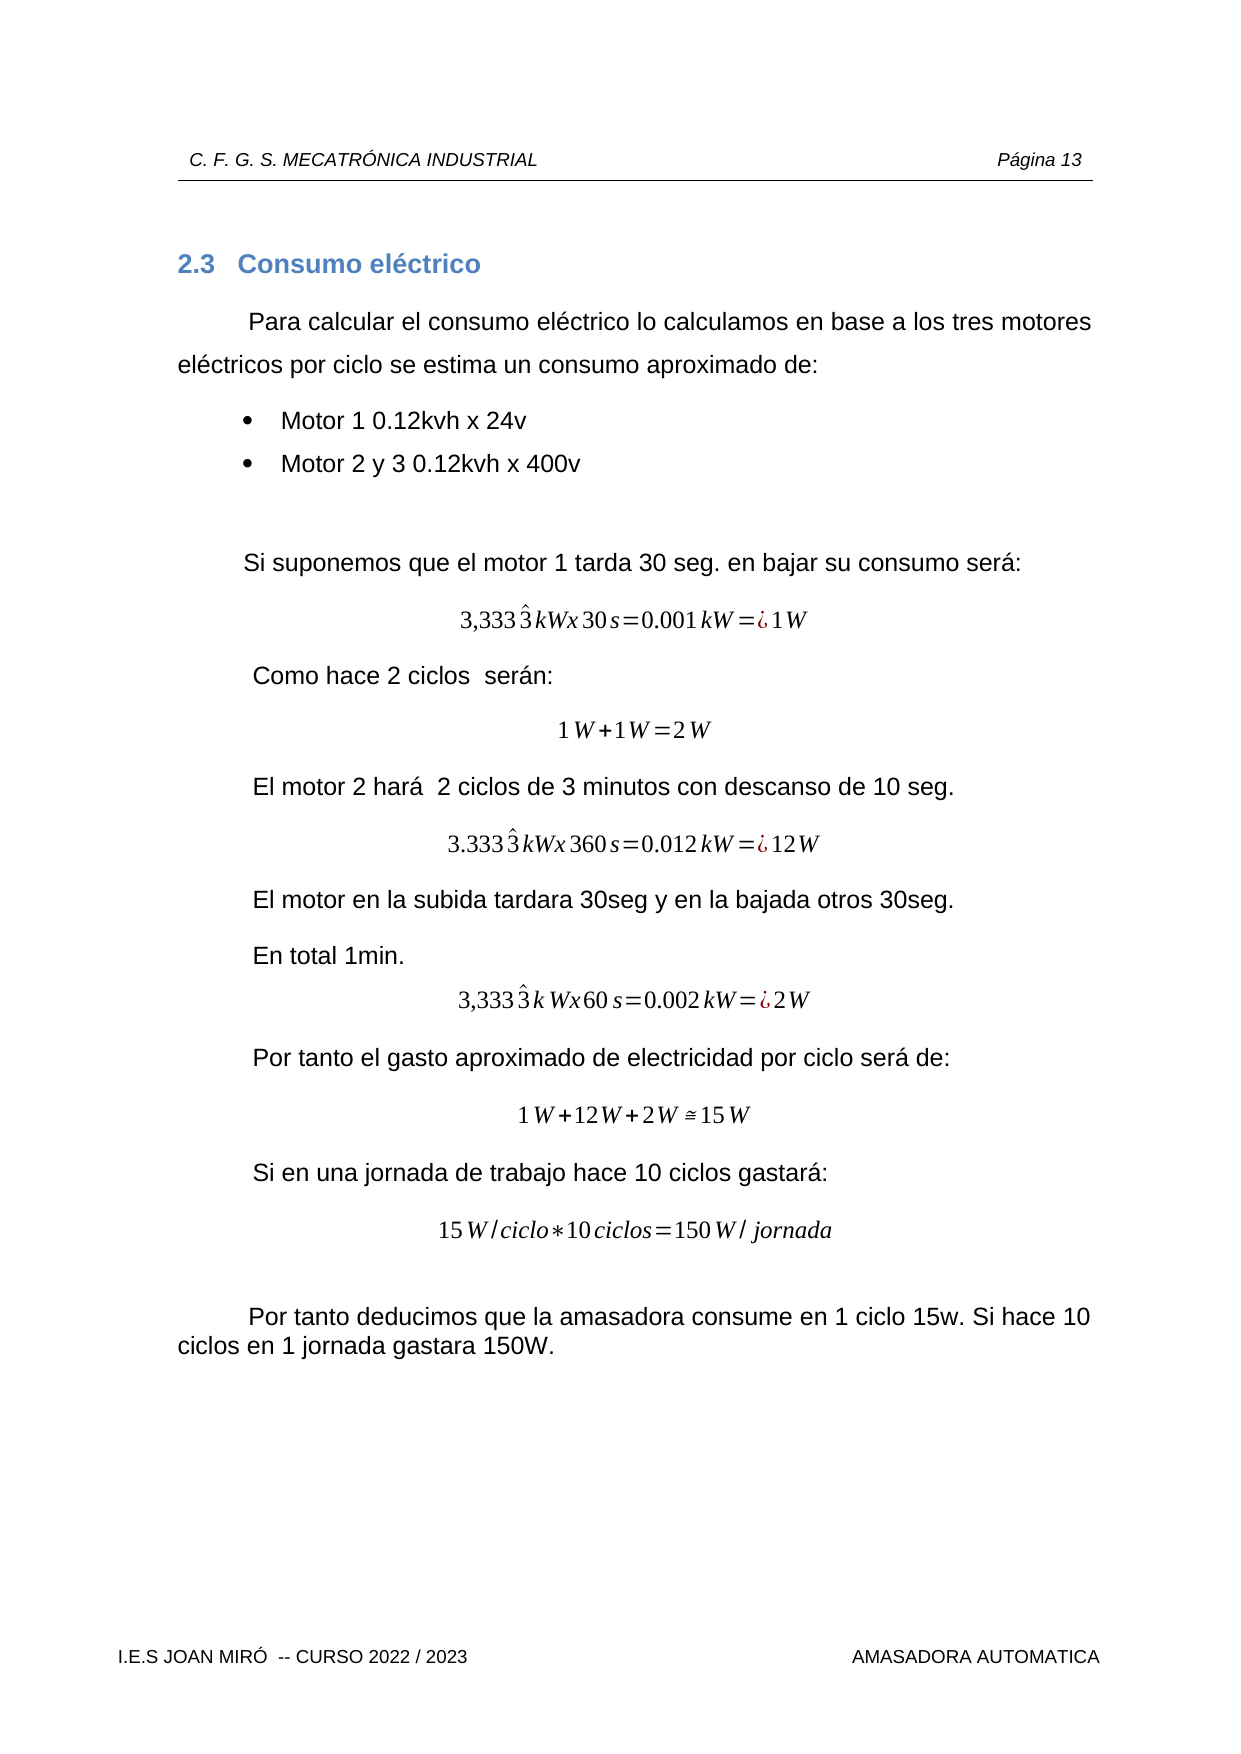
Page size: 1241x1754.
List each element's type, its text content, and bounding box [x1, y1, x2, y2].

text En total 1min. [177, 941, 1092, 969]
list Motor 1 0.12kvh x 24v [243, 406, 1092, 434]
text Para calcular el consumo eléctrico lo calculamos en base a los tres motores eléctricos por ciclo se estima un consumo aproximado de: [177, 307, 1092, 379]
text Por tanto deducimos que la amasadora consume en 1 ciclo 15w. Si hace 10 ciclos en 1 jornada gastara 150W. [177, 1302, 1092, 1359]
subtitle Consumo eléctrico [177, 248, 1092, 279]
text Por tanto el gasto aproximado de electricidad por ciclo será de: [177, 1043, 1092, 1072]
text El motor 2 hará 2 ciclos de 3 minutos con descanso de 10 seg. [177, 772, 1092, 801]
text Como hace 2 ciclos serán: [177, 661, 1092, 689]
text Si en una jornada de trabajo hace 10 ciclos gastará: [177, 1158, 1092, 1187]
text Si suponemos que el motor 1 tarda 30 seg. en bajar su consumo será: [177, 548, 1092, 577]
text El motor en la subida tardara 30seg y en la bajada otros 30seg. [177, 885, 1092, 914]
list Motor 2 y 3 0.12kvh x 400v [243, 449, 1092, 478]
